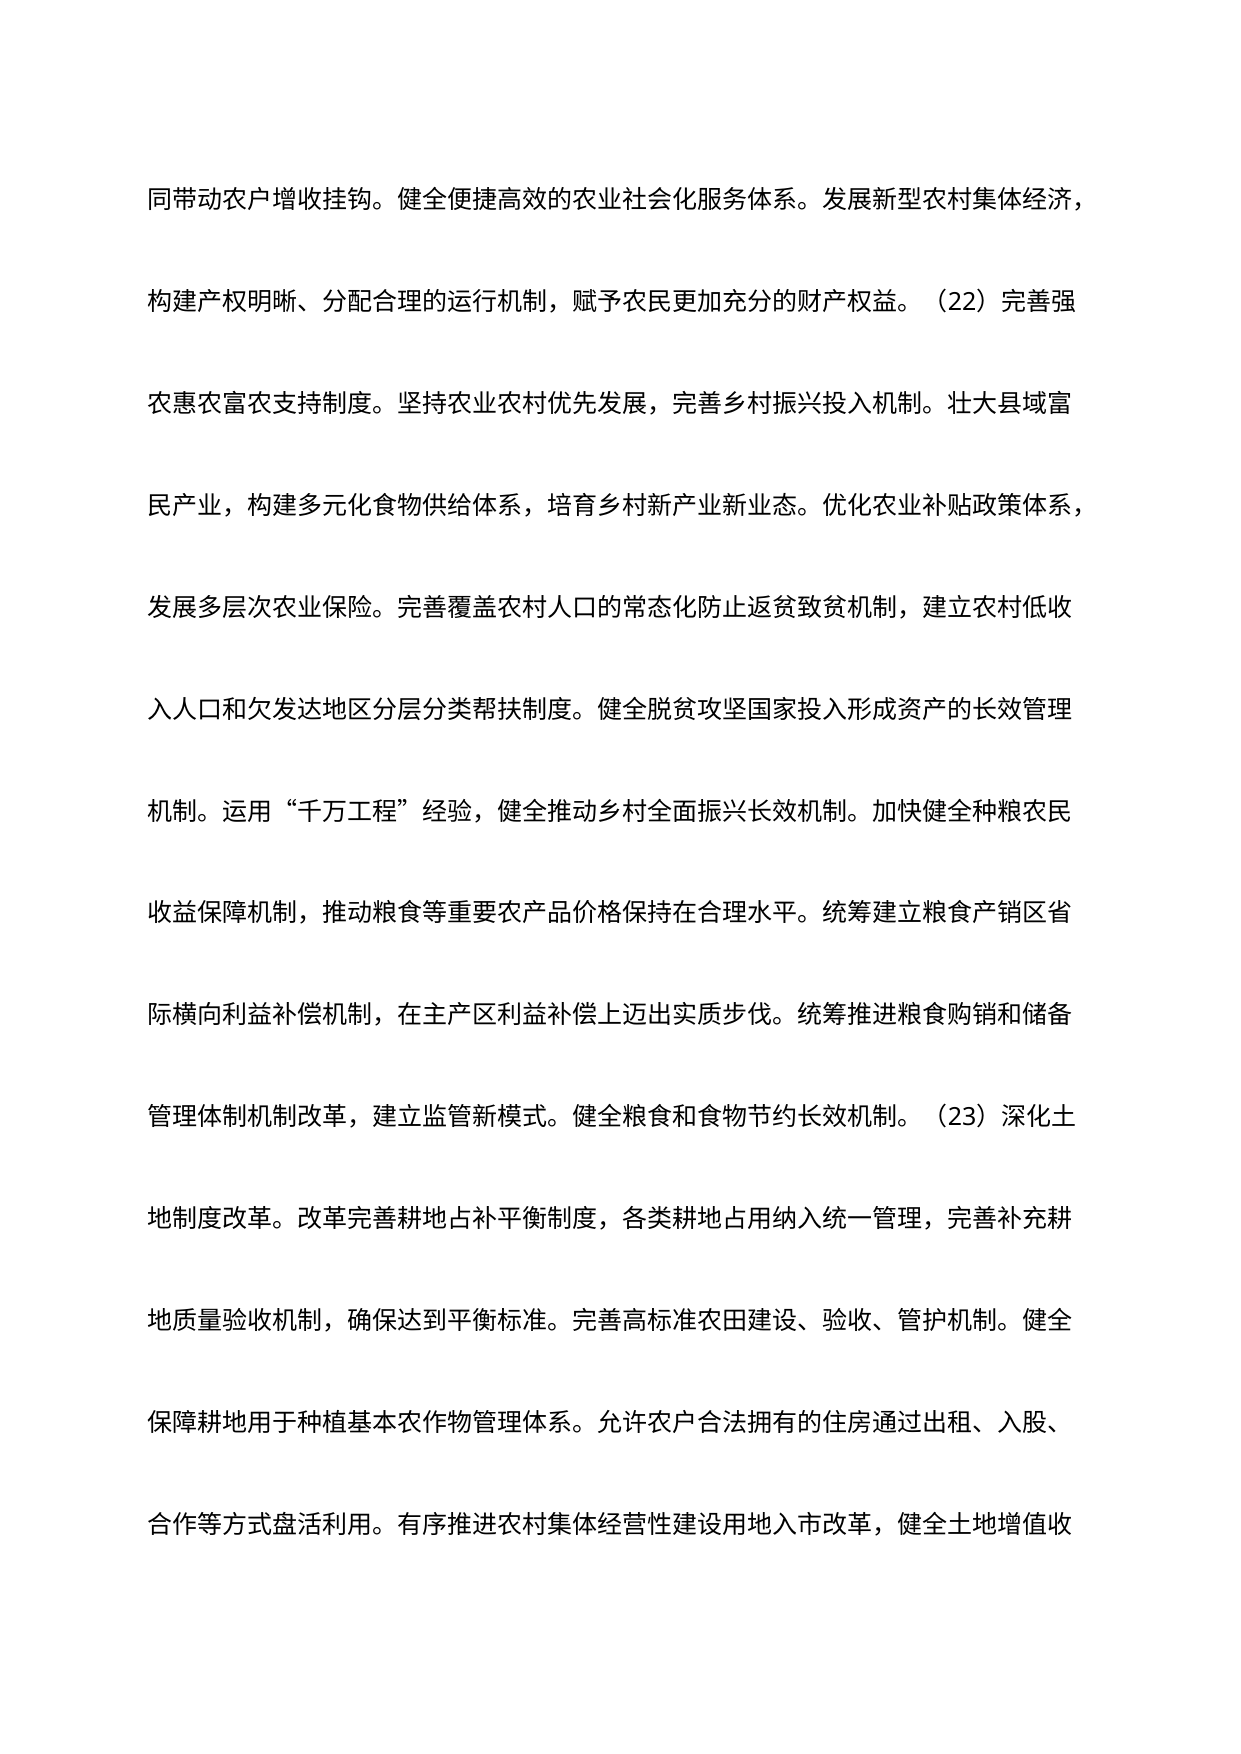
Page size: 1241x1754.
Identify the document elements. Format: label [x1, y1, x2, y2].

text [148, 164, 1092, 1556]
